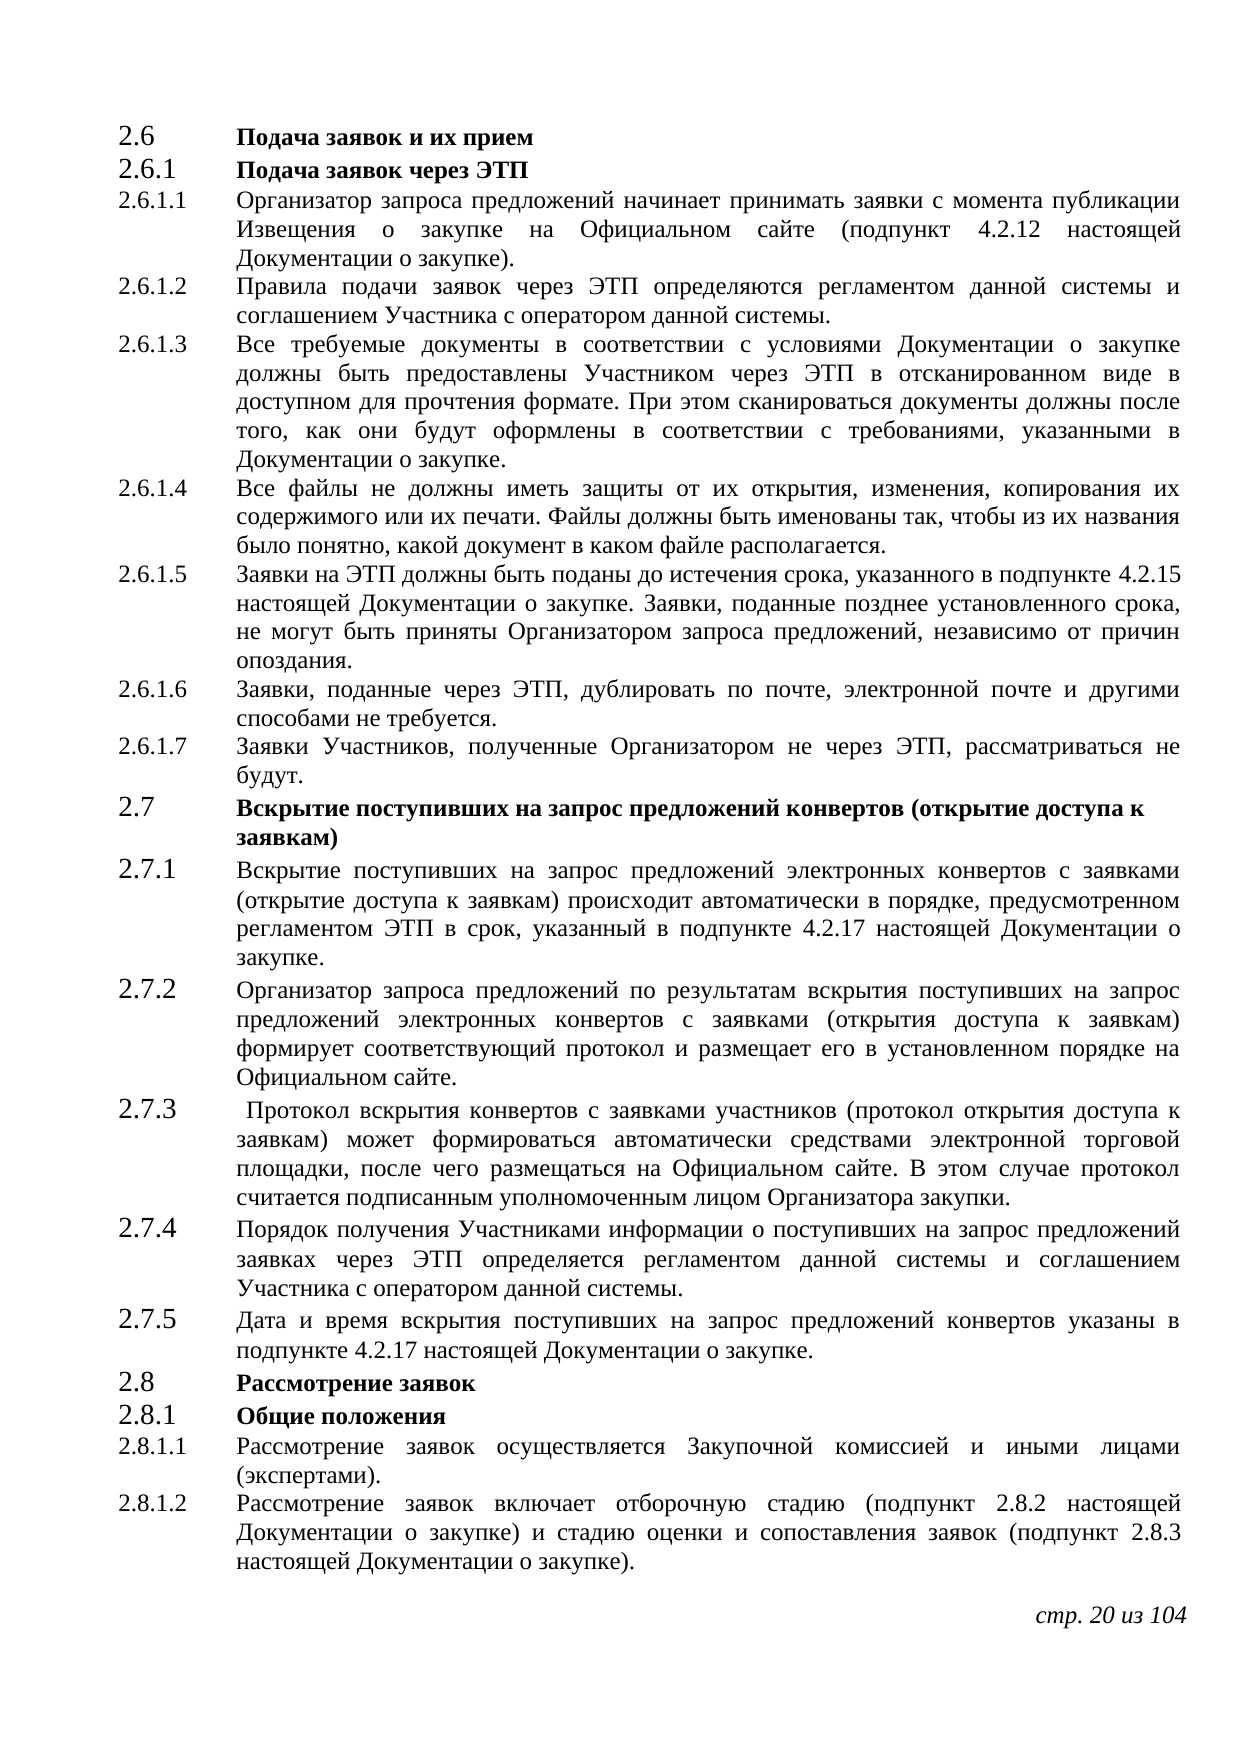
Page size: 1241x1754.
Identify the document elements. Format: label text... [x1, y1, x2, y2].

list Заявки на ЭТП должны быть поданы до истечения срока, указанного в подпункте 4.2.15 настоящей Документации о закупке. Заявки, поданные позднее установленного срока, не могут быть приняты Организатором запроса предложений, независимо от причин опоздания. [118, 559, 1181, 674]
list Все файлы не должны иметь защиты от их открытия, изменения, копирования их содержимого или их печати. Файлы должны быть именованы так, чтобы из их названия было понятно, какой документ в каком файле располагается. [118, 473, 1181, 559]
text Рассмотрение заявок включает отборочную стадию (подпункт 2.8.2 настоящей Документации о закупке) и стадию оценки и сопоставления заявок (подпункт 2.8.3 настоящей Документации о закупке). [118, 1488, 1181, 1575]
list Заявки Участников, полученные Организатором не через ЭТП, рассматриваться не будут. [118, 731, 1181, 789]
list Дата и время вскрытия поступивших на запрос предложений конвертов указаны в подпункте 4.2.17 настоящей Документации о закупке. [118, 1302, 1181, 1364]
text Рассмотрение заявок осуществляется Закупочной комиссией и иными лицами (экспертами). [118, 1431, 1181, 1488]
list Все требуемые документы в соответствии с условиями Документации о закупке должны быть предоставлены Участником через ЭТП в отсканированном виде в доступном для прочтения формате. При этом сканироваться документы должны после того, как они будут оформлены в соответствии с требованиями, указанными в Документации о закупке. [118, 329, 1181, 473]
text Общие положения [118, 1397, 1181, 1431]
list Порядок получения Участниками информации о поступивших на запрос предложений заявках через ЭТП определяется регламентом данной системы и соглашением Участника с оператором данной системы. [118, 1211, 1181, 1302]
list Организатор запроса предложений по результатам вскрытия поступивших на запрос предложений электронных конвертов с заявками (открытия доступа к заявкам) формирует соответствующий протокол и размещает его в установленном порядке на Официальном сайте. [118, 971, 1181, 1091]
list Организатор запроса предложений начинает принимать заявки с момента публикации Извещения о закупке на Официальном сайте (подпункт 4.2.12 настоящей Документации о закупке). [118, 185, 1181, 271]
list Правила подачи заявок через ЭТП определяются регламентом данной системы и соглашением Участника с оператором данной системы. [118, 271, 1181, 329]
subtitle Вскрытие поступивших на запрос предложений конвертов (открытие доступа к заявкам) [118, 789, 1181, 851]
list Протокол вскрытия конвертов с заявками участников (протокол открытия доступа к заявкам) может формироваться автоматически средствами электронной торговой площадки, после чего размещаться на Официальном сайте. В этом случае протокол считается подписанным уполномоченным лицом Организатора закупки. [118, 1091, 1181, 1211]
subtitle Подача заявок и их прием [118, 118, 1181, 152]
list Заявки, поданные через ЭТП, дублировать по почте, электронной почте и другими способами не требуется. [118, 674, 1181, 731]
subtitle Рассмотрение заявок [118, 1364, 1181, 1397]
list Вскрытие поступивших на запрос предложений электронных конвертов с заявками (открытие доступа к заявкам) происходит автоматически в порядке, предусмотренном регламентом ЭТП в срок, указанный в подпункте 4.2.17 настоящей Документации о закупке. [118, 851, 1181, 971]
list Подача заявок через ЭТП [118, 152, 1181, 185]
